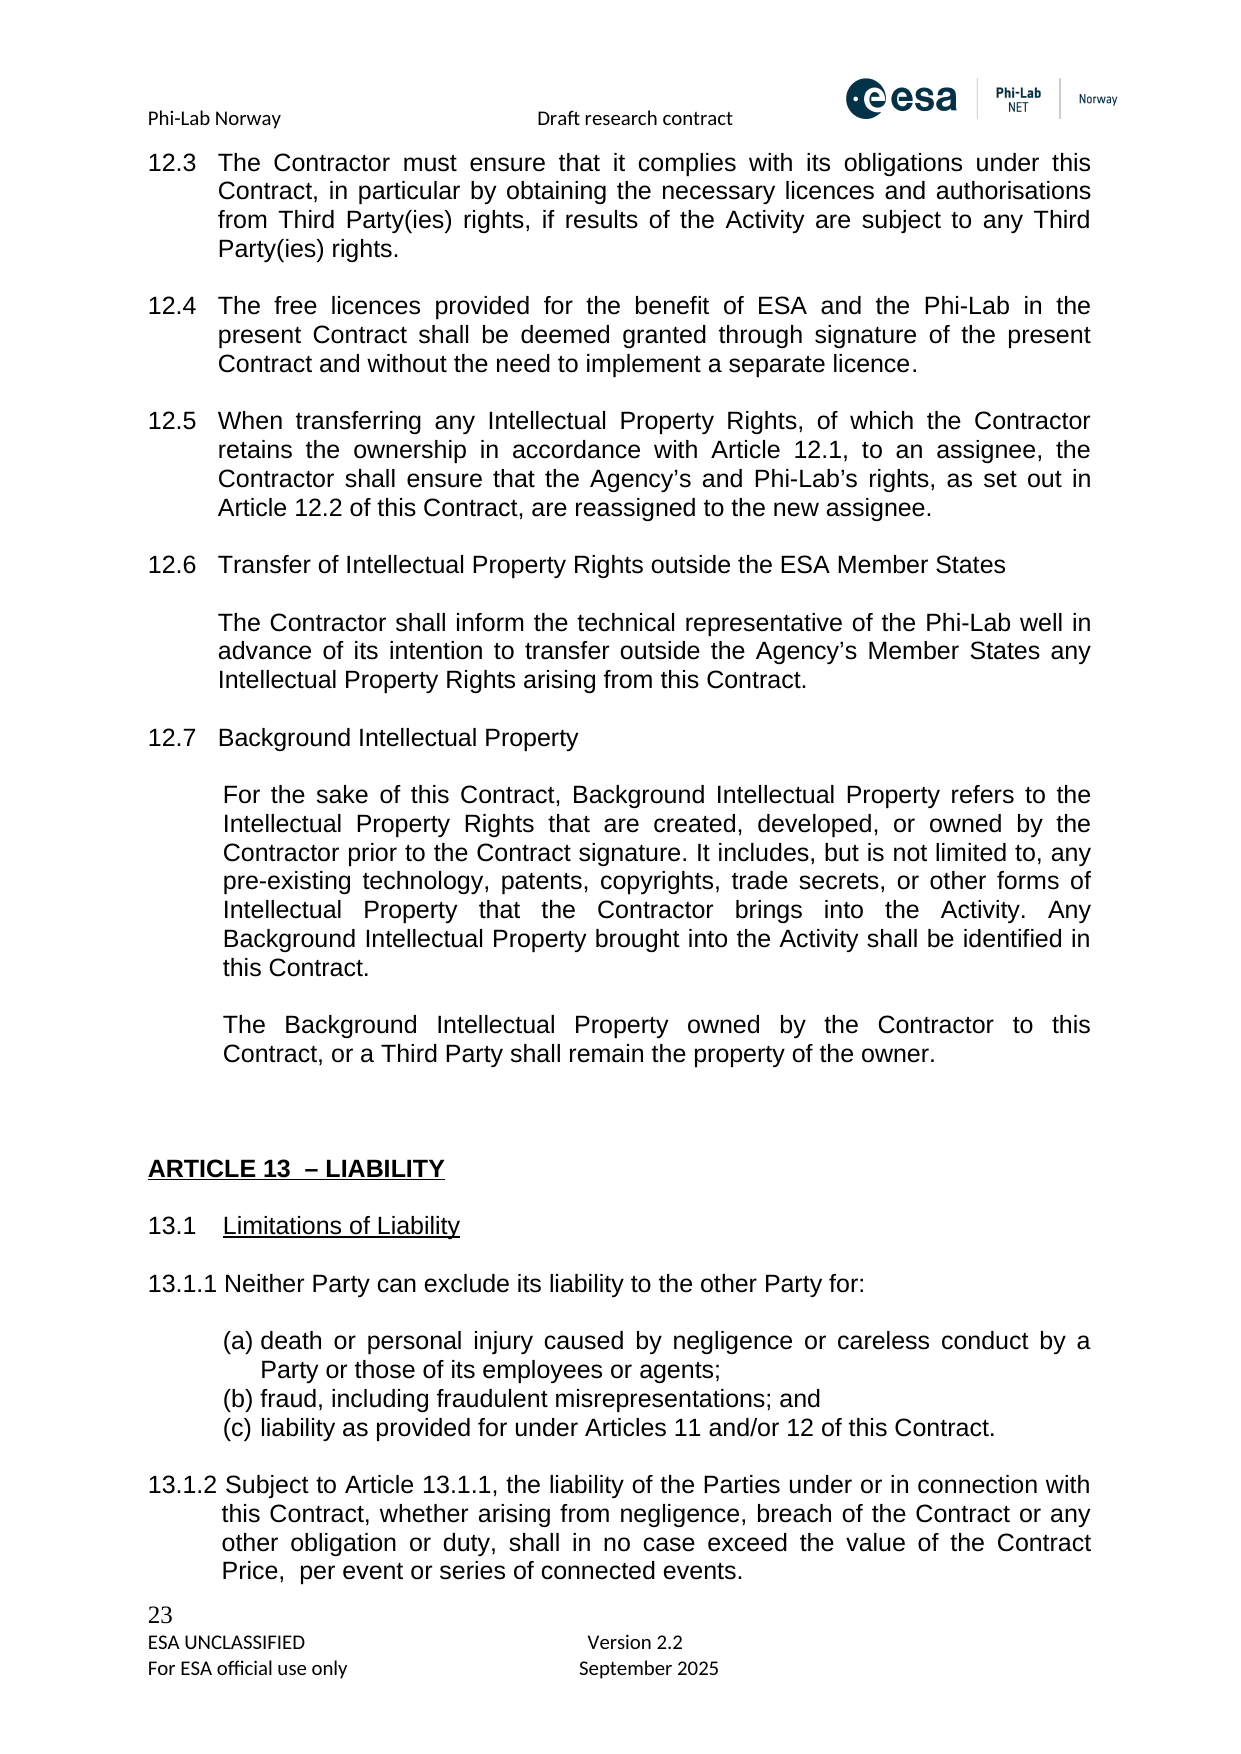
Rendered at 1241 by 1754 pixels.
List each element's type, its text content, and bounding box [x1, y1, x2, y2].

list death or personal injury caused by negligence or careless conduct by a Party or those of its employees or agents; [223, 1326, 1093, 1384]
list The Contractor must ensure that it complies with its obligations under this Contract, in particular by obtaining the necessary licences and authorisations from Third Party(ies) rights, if results of the Activity are subject to any Third Party(ies) rights. [148, 148, 1093, 263]
picture [843, 73, 1123, 126]
list The free licences provided for the benefit of ESA and the Phi-Lab in the present Contract shall be deemed granted through signature of the present Contract and without the need to implement a separate licence. [148, 291, 1093, 378]
text For the sake of this Contract, Background Intellectual Property refers to the Intellectual Property Rights that are created, developed, or owned by the Contractor prior to the Contract signature. It includes, but is not limited to, any pre-existing technology, patents, copyrights, trade secrets, or other forms of Intellectual Property that the Contractor brings into the Activity. Any Background Intellectual Property brought into the Activity shall be identified in this Contract. [223, 780, 1093, 981]
list Background Intellectual Property [148, 723, 1093, 751]
list fraud, including fraudulent misrepresentations; and [223, 1384, 1093, 1413]
list liability as provided for under Articles 11 and/or 12 of this Contract. [223, 1413, 1093, 1441]
text 13.1 Limitations of Liability [148, 1211, 1093, 1240]
list Transfer of Intellectual Property Rights outside the ESA Member States [148, 550, 1093, 579]
list When transferring any Intellectual Property Rights, of which the Contractor retains the ownership in accordance with Article 12.1, to an assignee, the Contractor shall ensure that the Agency’s and Phi-Lab’s rights, as set out in Article 12.2 of this Contract, are reassigned to the new assignee. [148, 406, 1093, 521]
text The Background Intellectual Property owned by the Contractor to this Contract, or a Third Party shall remain the property of the owner. [223, 1010, 1093, 1068]
list The Contractor shall inform the technical representative of the Phi-Lab well in advance of its intention to transfer outside the Agency’s Member States any Intellectual Property Rights arising from this Contract. [218, 608, 1093, 694]
text 13.1.1 Neither Party can exclude its liability to the other Party for: [148, 1269, 1093, 1298]
text 13.1.2 Subject to Article 13.1.1, the liability of the Parties under or in connection with this Contract, whether arising from negligence, breach of the Contract or any other obligation or duty, shall in no case exceed the value of the Contract Price, per event or series of connected events. [148, 1470, 1093, 1585]
text ARTICLE 13 – LIABILITY [148, 1154, 1093, 1183]
